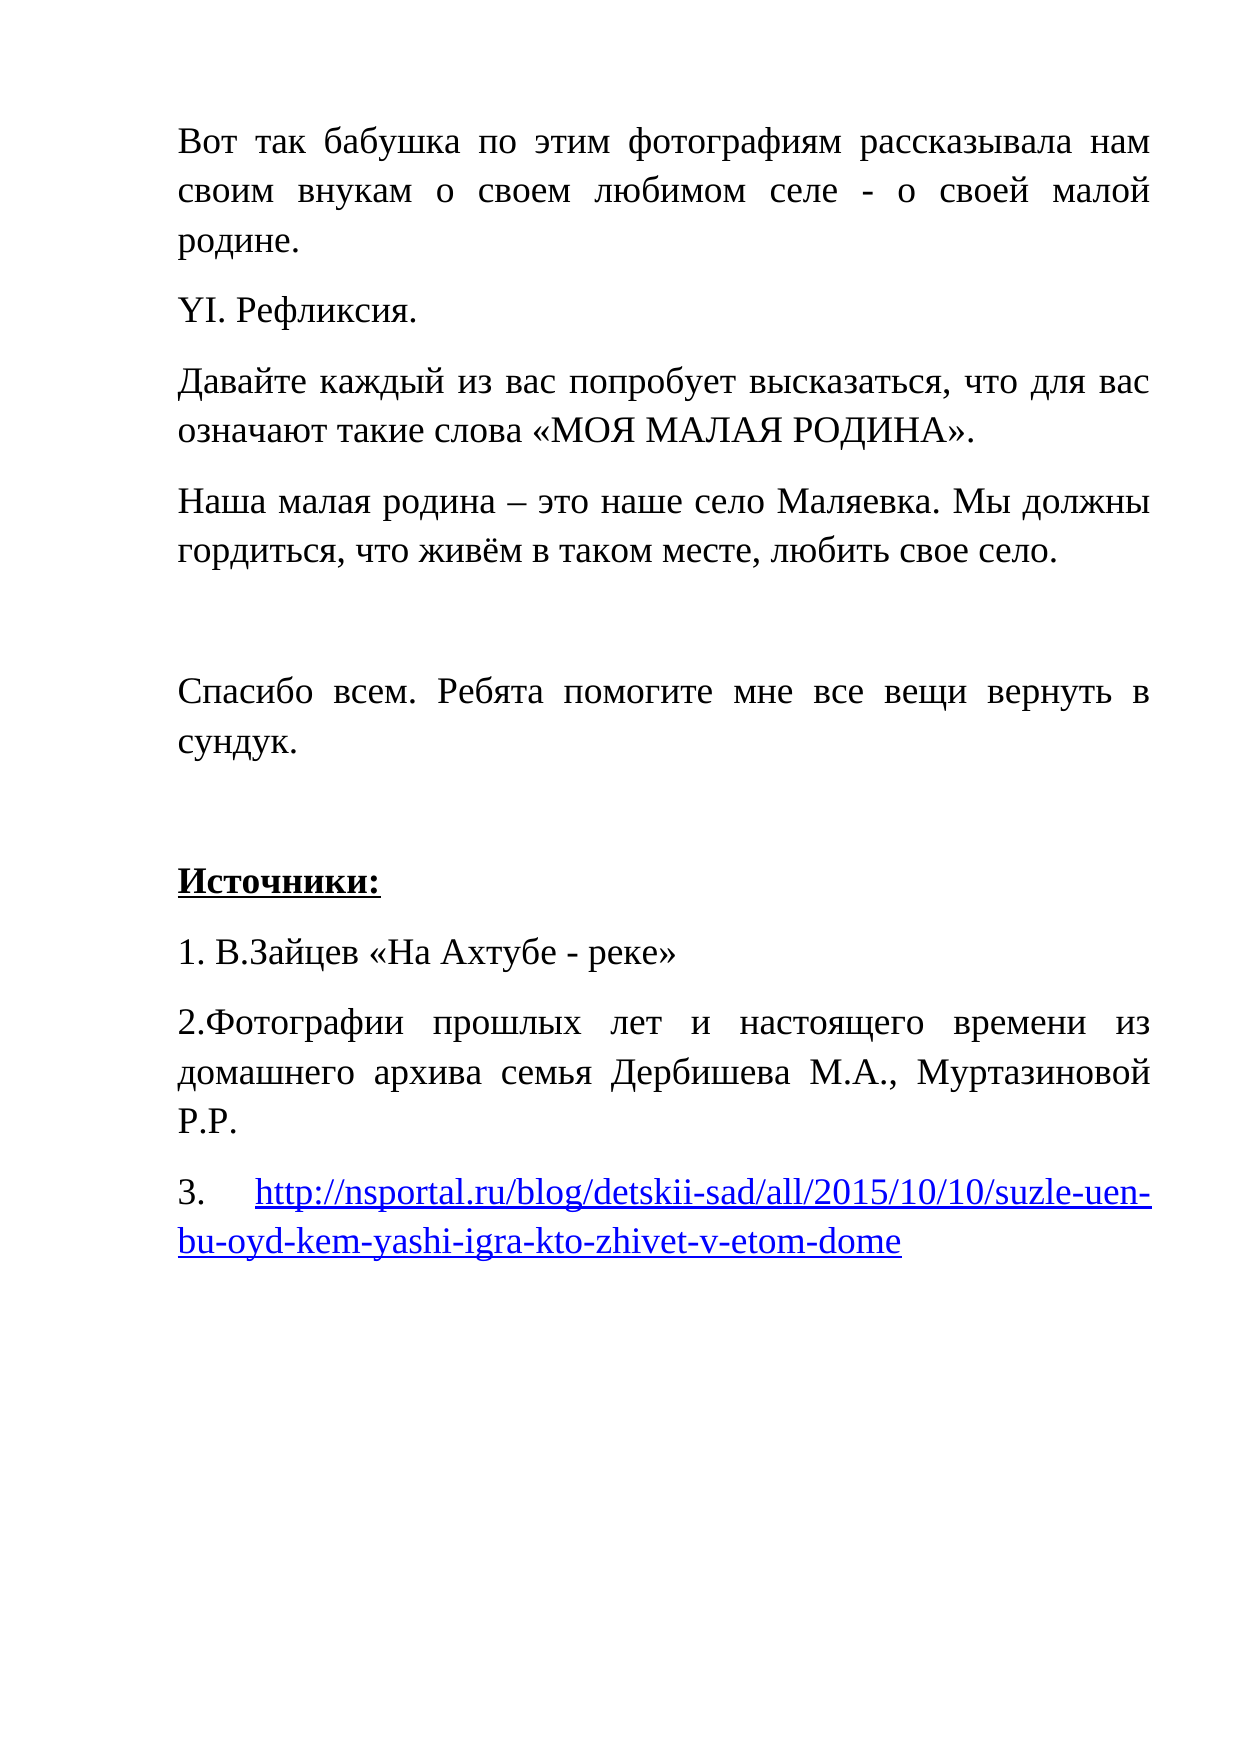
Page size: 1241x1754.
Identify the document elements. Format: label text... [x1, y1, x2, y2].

text Спасибо всем. Ребята помогите мне все вещи вернуть в сундук. [177, 668, 1152, 761]
text Вот так бабушка по этим фотографиям рассказывала нам своим внукам о своем любимом селе - о своей малой родине. [177, 118, 1152, 260]
text 3. http://nsportal.ru/blog/detskii-sad/all/2015/10/10/suzle-uen-bu-oyd-kem-yashi-igra-kto-zhivet-v-etom-dome [177, 1169, 1152, 1262]
text Наша малая родина – это наше село Маляевка. Мы должны гордиться, что живём в таком месте, любить свое село. [177, 478, 1152, 571]
text Давайте каждый из вас попробует высказаться, что для вас означают такие слова «МОЯ МАЛАЯ РОДИНА». [177, 358, 1152, 451]
text Источники: [177, 859, 1152, 902]
text 2.Фотографии прошлых лет и настоящего времени из домашнего архива семья Дербишева М.А., Муртазиновой Р.Р. [177, 1000, 1152, 1142]
text YI. Рефликсия. [177, 288, 1152, 331]
text 1. В.Зайцев «На Ахтубе - реке» [177, 929, 1152, 972]
